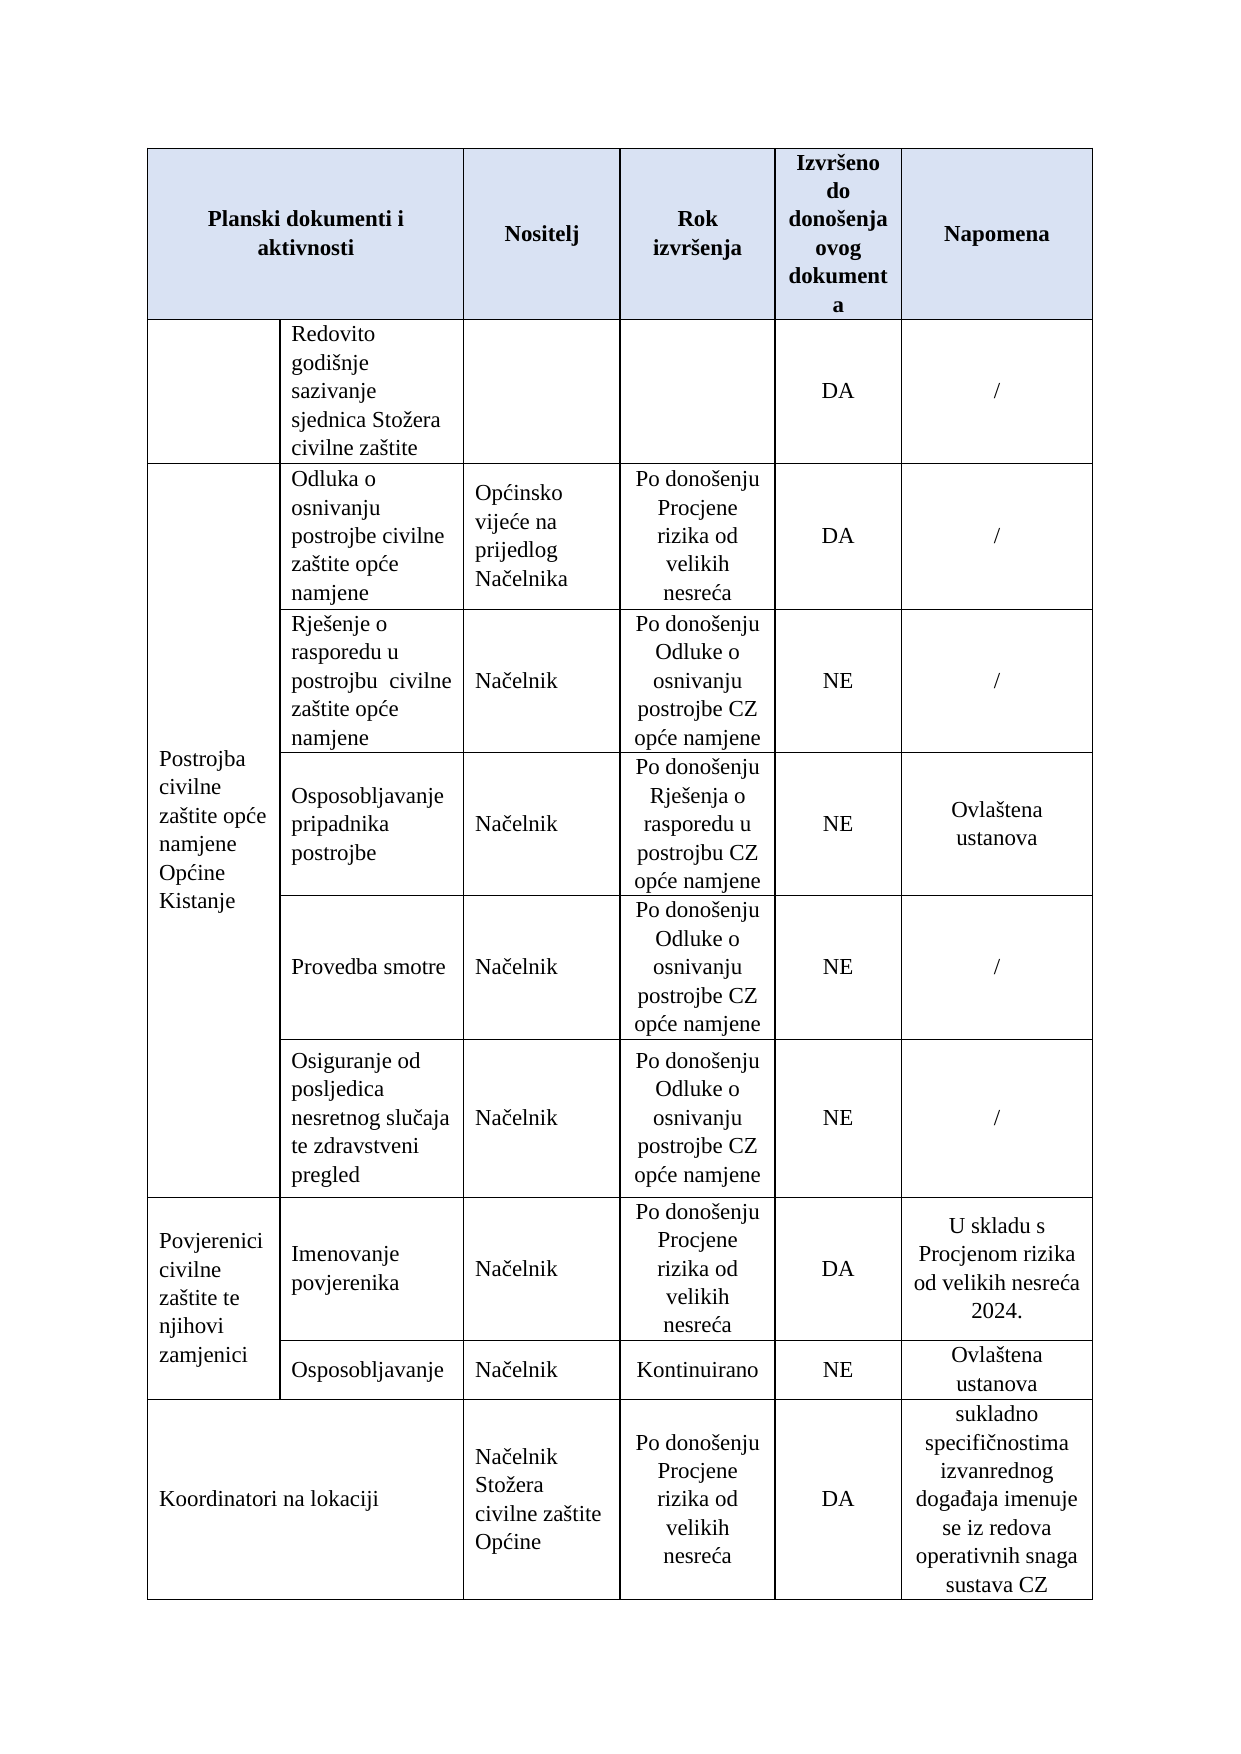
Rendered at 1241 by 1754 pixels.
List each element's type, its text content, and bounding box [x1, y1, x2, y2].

table_cell NE [776, 1341, 901, 1399]
table_cell Koordinatori na lokaciji [148, 1400, 463, 1599]
table_cell DA [776, 464, 901, 609]
table_cell Osposobljavanje [281, 1341, 463, 1399]
table_cell Odluka o osnivanju postrojbe civilne zaštite opće namjene [281, 464, 463, 609]
table_cell [464, 320, 619, 462]
table_header Nositelj [464, 149, 619, 319]
table_header Izvršeno do donošenja ovog dokumenta [776, 149, 901, 319]
table_cell Redovito godišnje sazivanje sjednica Stožera civilne zaštite [281, 320, 463, 462]
table_cell U skladu s Procjenom rizika od velikih nesreća 2024. [902, 1198, 1092, 1340]
table_cell Po donošenju Procjene rizika od velikih nesreća [621, 464, 774, 609]
table_cell Načelnik [464, 1198, 619, 1340]
table_cell DA [776, 1400, 901, 1599]
table_cell / [902, 464, 1092, 609]
table_header Planski dokumenti i aktivnosti [148, 149, 463, 319]
table_cell Po donošenju Procjene rizika od velikih nesreća [621, 1198, 774, 1340]
table_cell Osposobljavanje pripadnika postrojbe [281, 753, 463, 895]
table_header Napomena [902, 149, 1092, 319]
table_cell NE [776, 896, 901, 1039]
table_cell Ovlaštena ustanova [902, 753, 1092, 895]
table_cell Imenovanje povjerenika [281, 1198, 463, 1340]
table_cell Po donošenju Odluke o osnivanju postrojbe CZ opće namjene [621, 1040, 774, 1197]
table_cell Postrojba civilne zaštite opće namjene Općine Kistanje [148, 464, 279, 1197]
table_cell DA [776, 320, 901, 462]
table_cell Po donošenju Odluke o osnivanju postrojbe CZ opće namjene [621, 896, 774, 1039]
table_cell Rješenje o rasporedu u postrojbu civilne zaštite opće namjene [281, 610, 463, 752]
table_cell NE [776, 1040, 901, 1197]
table_cell / [902, 1040, 1092, 1197]
table_cell Kontinuirano [621, 1341, 774, 1399]
table_cell Načelnik [464, 610, 619, 752]
table_cell Provedba smotre [281, 896, 463, 1039]
table_cell / [902, 610, 1092, 752]
table_cell Povjerenici civilne zaštite te njihovi zamjenici [148, 1198, 279, 1399]
table_cell DA [776, 1198, 901, 1340]
table_cell NE [776, 753, 901, 895]
table_cell Načelnik [464, 753, 619, 895]
table_cell Načelnik Stožera civilne zaštite Općine [464, 1400, 619, 1599]
table_cell Načelnik [464, 896, 619, 1039]
table_cell NE [776, 610, 901, 752]
table_cell Načelnik [464, 1341, 619, 1399]
table_cell Osiguranje od posljedica nesretnog slučaja te zdravstveni pregled [281, 1040, 463, 1197]
table_cell [621, 320, 774, 462]
table_cell / [902, 896, 1092, 1039]
table_cell Po donošenju Odluke o osnivanju postrojbe CZ opće namjene [621, 610, 774, 752]
table_cell Načelnik [464, 1040, 619, 1197]
table_cell Ovlaštena ustanova [902, 1341, 1092, 1399]
table_cell Po donošenju Procjene rizika od velikih nesreća [621, 1400, 774, 1599]
table_cell Općinsko vijeće na prijedlog Načelnika [464, 464, 619, 609]
table_cell sukladno specifičnostima izvanrednog događaja imenuje se iz redova operativnih snaga sustava CZ [902, 1400, 1092, 1599]
table_cell Po donošenju Rješenja o rasporedu u postrojbu CZ opće namjene [621, 753, 774, 895]
table_cell / [902, 320, 1092, 462]
table_header Rok izvršenja [621, 149, 774, 319]
